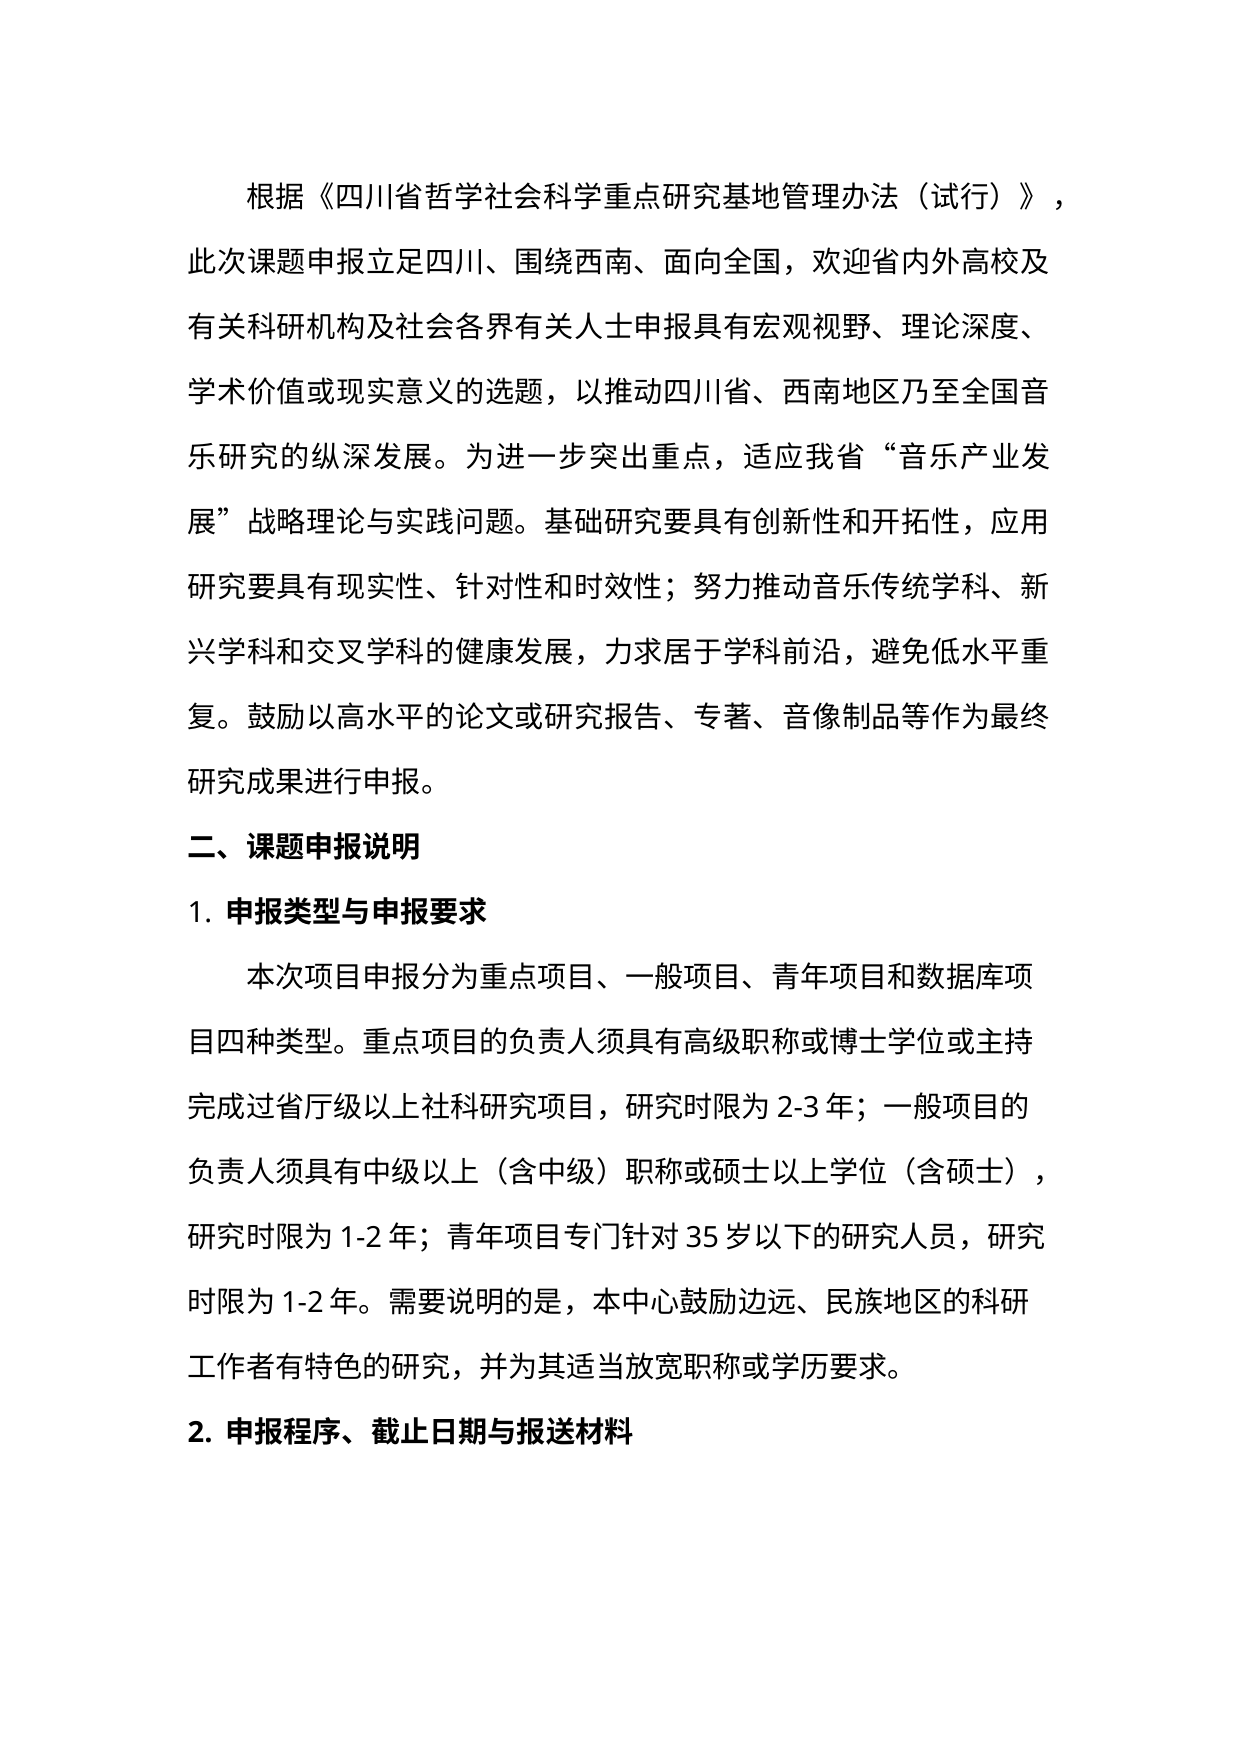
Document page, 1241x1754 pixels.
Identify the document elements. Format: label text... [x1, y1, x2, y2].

text 根据《四川省哲学社会科学重点研究基地管理办法（试行）》，此次课题申报立足四川、围绕西南、面向全国，欢迎省内外高校及有关科研机构及社会各界有关人士申报具有宏观视野、理论深度、学术价值或现实意义的选题，以推动四川省、西南地区乃至全国音乐研究的纵深发展。为进一步突出重点，适应我省“音乐产业发展”战略理论与实践问题。基础研究要具有创新性和开拓性，应用研究要具有现实性、针对性和时效性；努力推动音乐传统学科、新兴学科和交叉学科的健康发展，力求居于学科前沿，避免低水平重复。鼓励以高水平的论文或研究报告、专著、音像制品等作为最终研究成果进行申报。 [187, 162, 1053, 812]
list 申报类型与申报要求 [187, 877, 1053, 942]
text 本次项目申报分为重点项目、一般项目、青年项目和数据库项目四种类型。重点项目的负责人须具有高级职称或博士学位或主持完成过省厅级以上社科研究项目，研究时限为2-3年；一般项目的负责人须具有中级以上（含中级）职称或硕士以上学位（含硕士），研究时限为1-2年；青年项目专门针对35岁以下的研究人员，研究时限为1-2年。需要说明的是，本中心鼓励边远、民族地区的科研工作者有特色的研究，并为其适当放宽职称或学历要求。 [187, 942, 1053, 1397]
list 申报程序、截止日期与报送材料 [187, 1397, 1053, 1462]
list 课题申报说明 [187, 812, 1053, 877]
